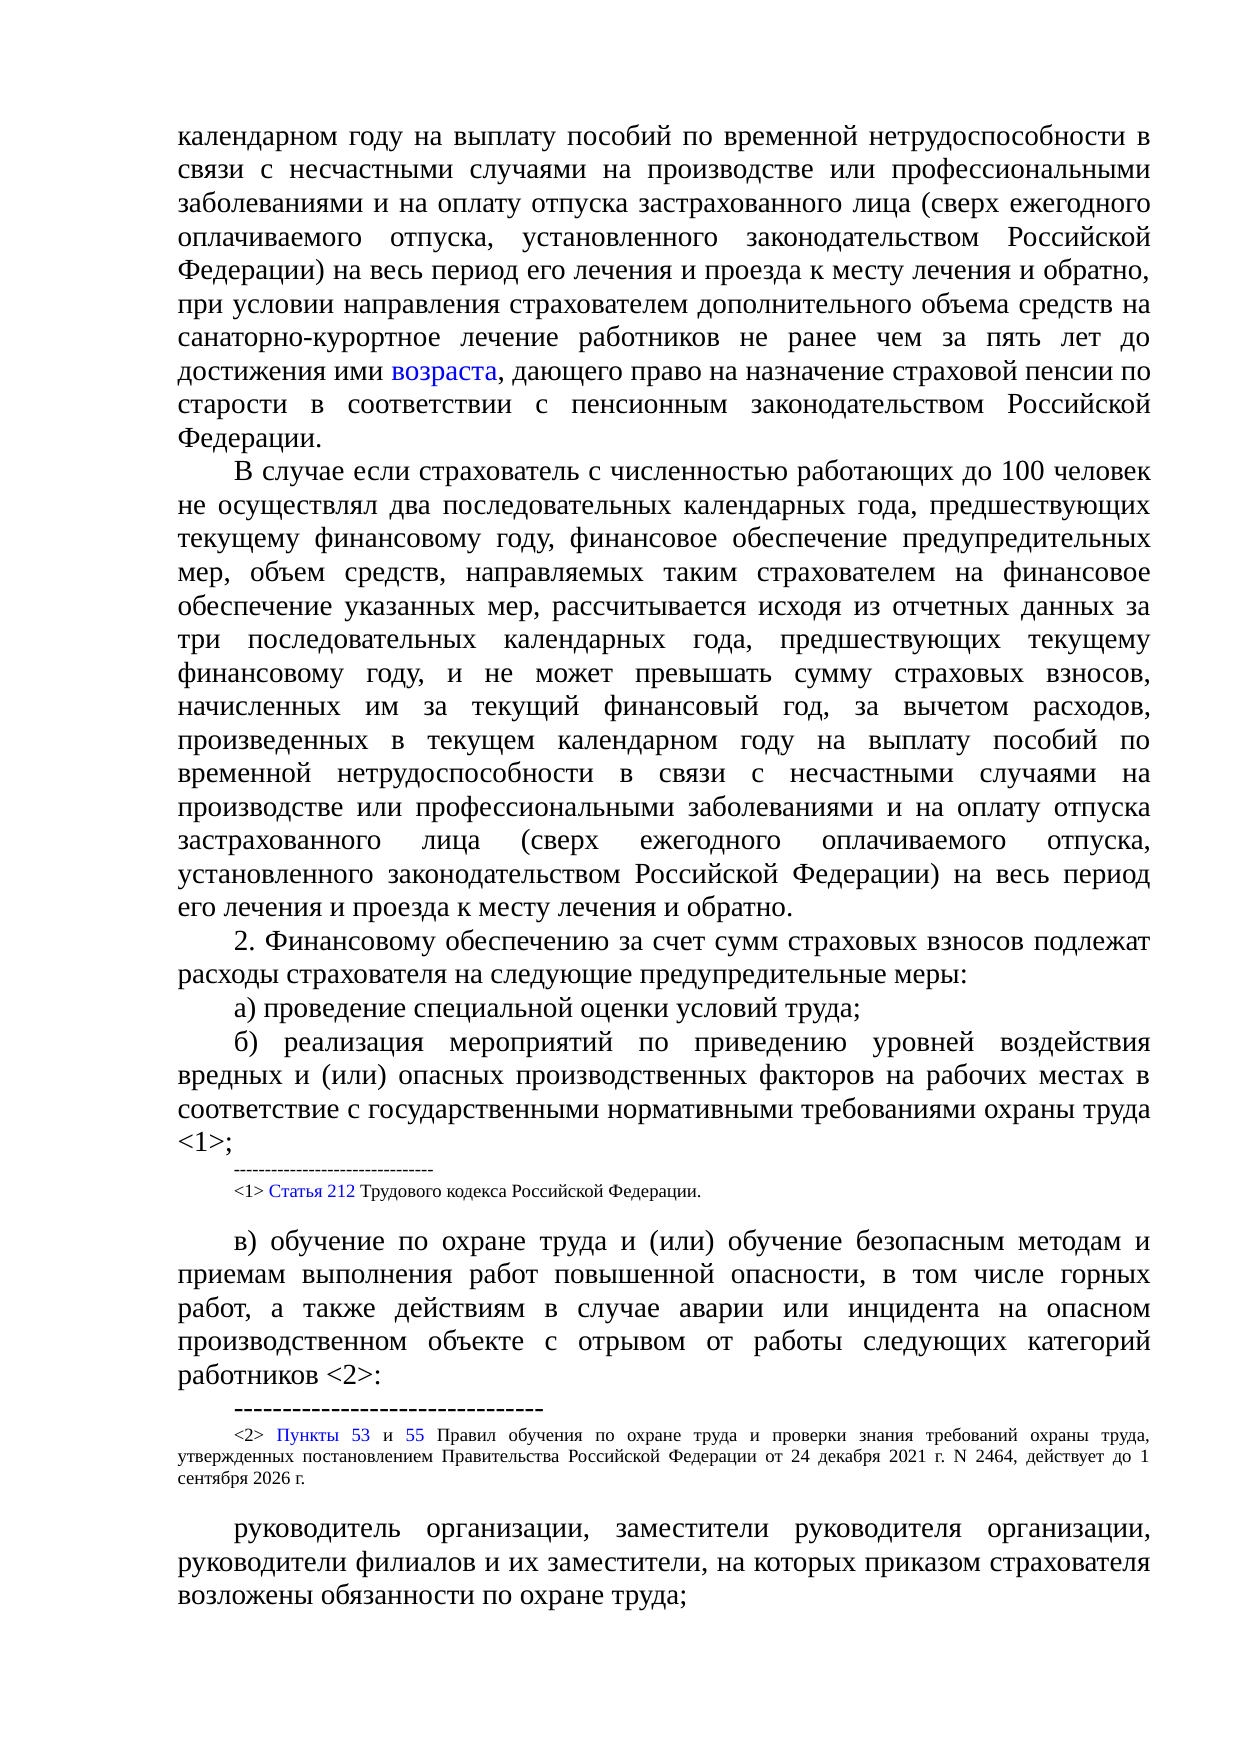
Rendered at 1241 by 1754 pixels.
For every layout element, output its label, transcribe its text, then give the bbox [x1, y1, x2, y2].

text В случае если страхователь с численностью работающих до 100 человек не осуществлял два последовательных календарных года, предшествующих текущему финансовому году, финансовое обеспечение предупредительных мер, объем средств, направляемых таким страхователем на финансовое обеспечение указанных мер, рассчитывается исходя из отчетных данных за три последовательных календарных года, предшествующих текущему финансовому году, и не может превышать сумму страховых взносов, начисленных им за текущий финансовый год, за вычетом расходов, произведенных в текущем календарном году на выплату пособий по временной нетрудоспособности в связи с несчастными случаями на производстве или профессиональными заболеваниями и на оплату отпуска застрахованного лица (сверх ежегодного оплачиваемого отпуска, установленного законодательством Российской Федерации) на весь период его лечения и проезда к месту лечения и обратно. [177, 453, 1152, 923]
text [177, 118, 1152, 453]
text руководитель организации, заместители руководителя организации, руководители филиалов и их заместители, на которых приказом страхователя возложены обязанности по охране труда; [177, 1510, 1152, 1611]
text <2> Пункты 53 и 55 Правил обучения по охране труда и проверки знания требований охраны труда, утвержденных постановлением Правительства Российской Федерации от 24 декабря 2021 г. N 2464, действует до 1 сентября 2026 г. [177, 1424, 1152, 1488]
text -------------------------------- [177, 1390, 1152, 1424]
text 2. Финансовому обеспечению за счет сумм страховых взносов подлежат расходы страхователя на следующие предупредительные меры: [177, 923, 1152, 990]
text <1> Статья 212 Трудового кодекса Российской Федерации. [177, 1179, 1152, 1201]
text -------------------------------- [177, 1158, 1152, 1179]
text а) проведение специальной оценки условий труда; [177, 990, 1152, 1024]
text в) обучение по охране труда и (или) обучение безопасным методам и приемам выполнения работ повышенной опасности, в том числе горных работ, а также действиям в случае аварии или инцидента на опасном производственном объекте с отрывом от работы следующих категорий работников <2>: [177, 1223, 1152, 1390]
text б) реализация мероприятий по приведению уровней воздействия вредных и (или) опасных производственных факторов на рабочих местах в соответствие с государственными нормативными требованиями охраны труда <1>; [177, 1024, 1152, 1158]
